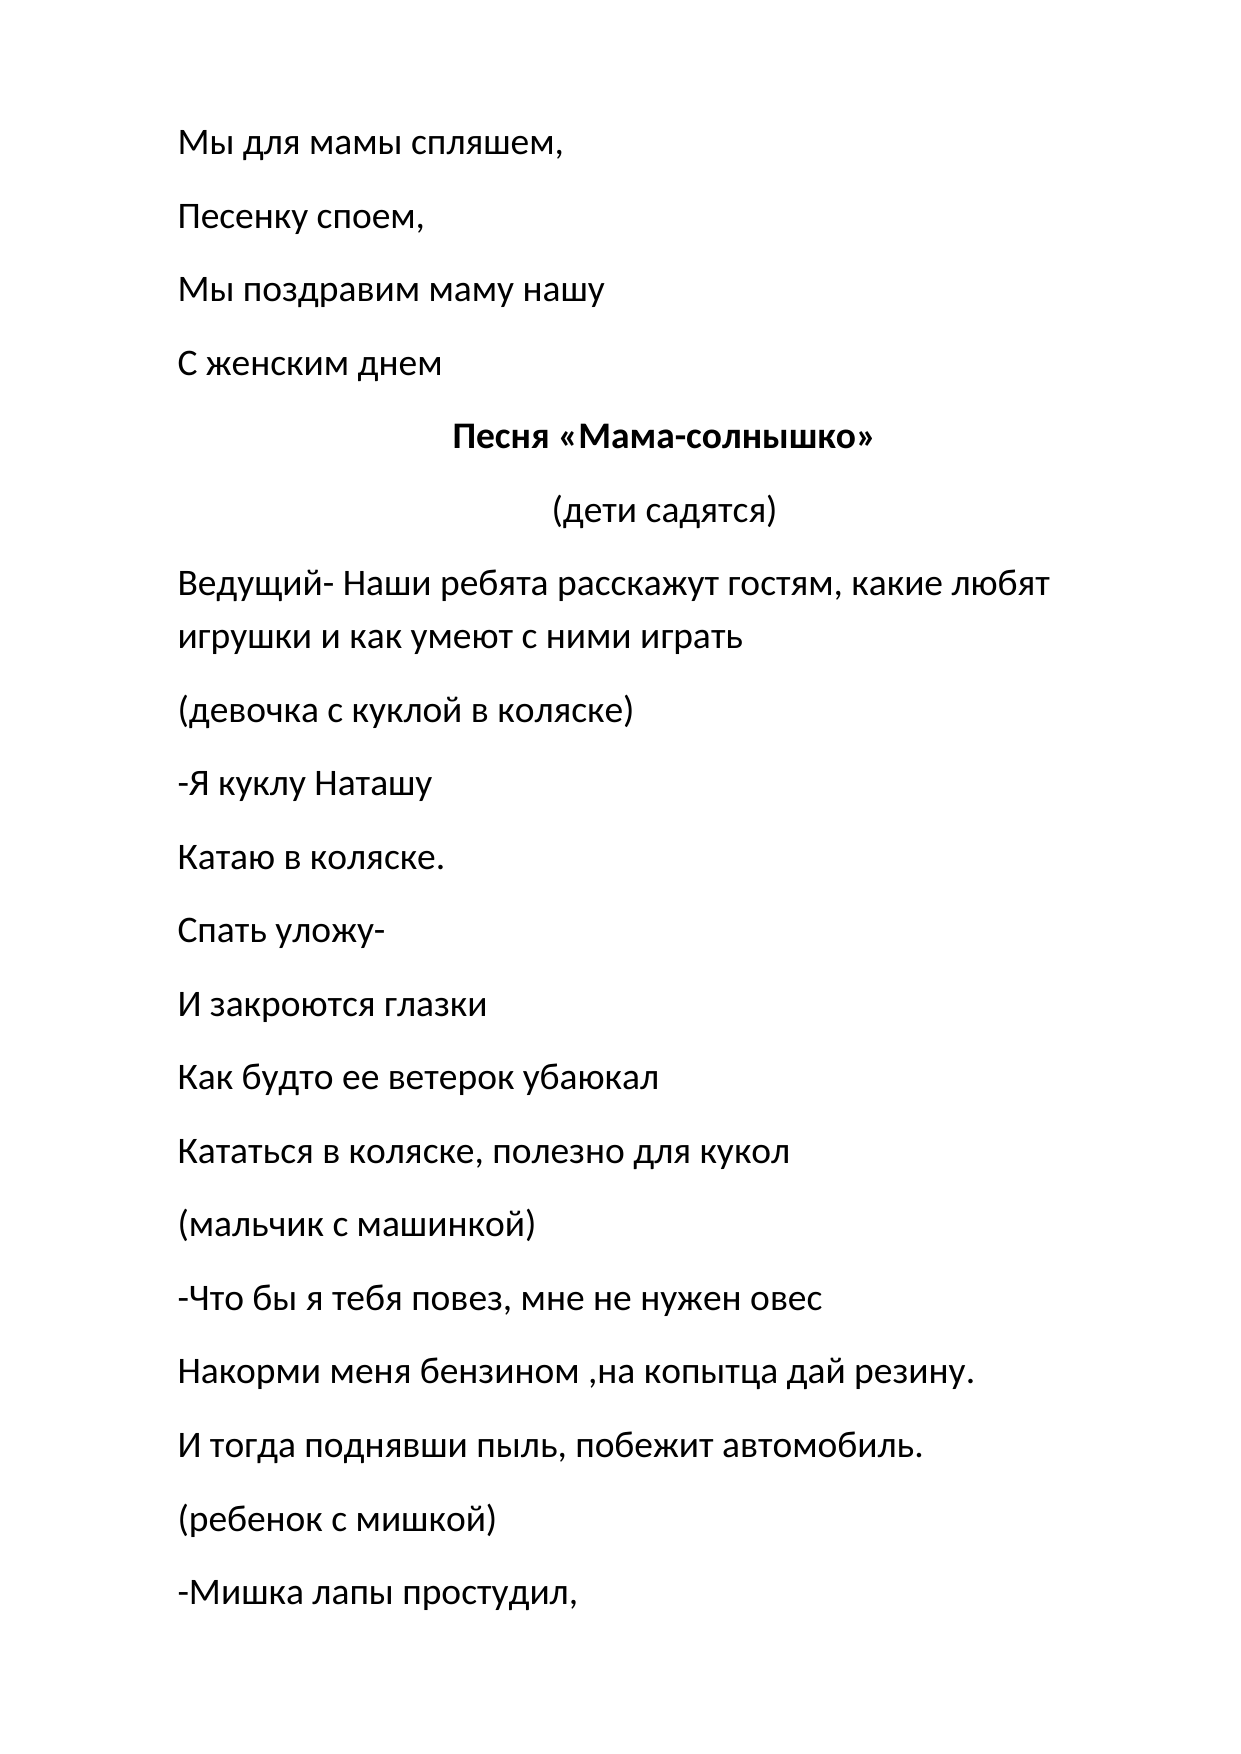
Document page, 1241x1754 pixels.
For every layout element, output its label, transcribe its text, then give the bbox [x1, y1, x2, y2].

text Как будто ее ветерок убаюкал [177, 1053, 1152, 1099]
text Катаю в коляске. [177, 833, 1152, 878]
text (мальчик с машинкой) [177, 1200, 1152, 1246]
text -Что бы я тебя повез, мне не нужен овес [177, 1274, 1152, 1320]
text Песенку споем, [177, 192, 1152, 237]
text И закроются глазки [177, 980, 1152, 1026]
text С женским днем [177, 339, 1152, 384]
text (девочка с куклой в коляске) [177, 686, 1152, 731]
text (дети садятся) [177, 486, 1152, 532]
text Мы для мамы спляшем, [177, 118, 1152, 164]
text Спать уложу- [177, 906, 1152, 952]
text И тогда поднявши пыль, побежит автомобиль. [177, 1421, 1152, 1467]
text Песня «Мама-солнышко» [177, 412, 1152, 458]
text -Мишка лапы простудил, [177, 1568, 1152, 1614]
text (ребенок с мишкой) [177, 1494, 1152, 1540]
text -Я куклу Наташу [177, 759, 1152, 805]
text Кататься в коляске, полезно для кукол [177, 1127, 1152, 1173]
text Ведущий- Наши ребята расскажут гостям, какие любят игрушки и как умеют с ними играть [177, 559, 1152, 658]
text Накорми меня бензином ,на копытца дай резину. [177, 1347, 1152, 1393]
text Мы поздравим маму нашу [177, 265, 1152, 311]
